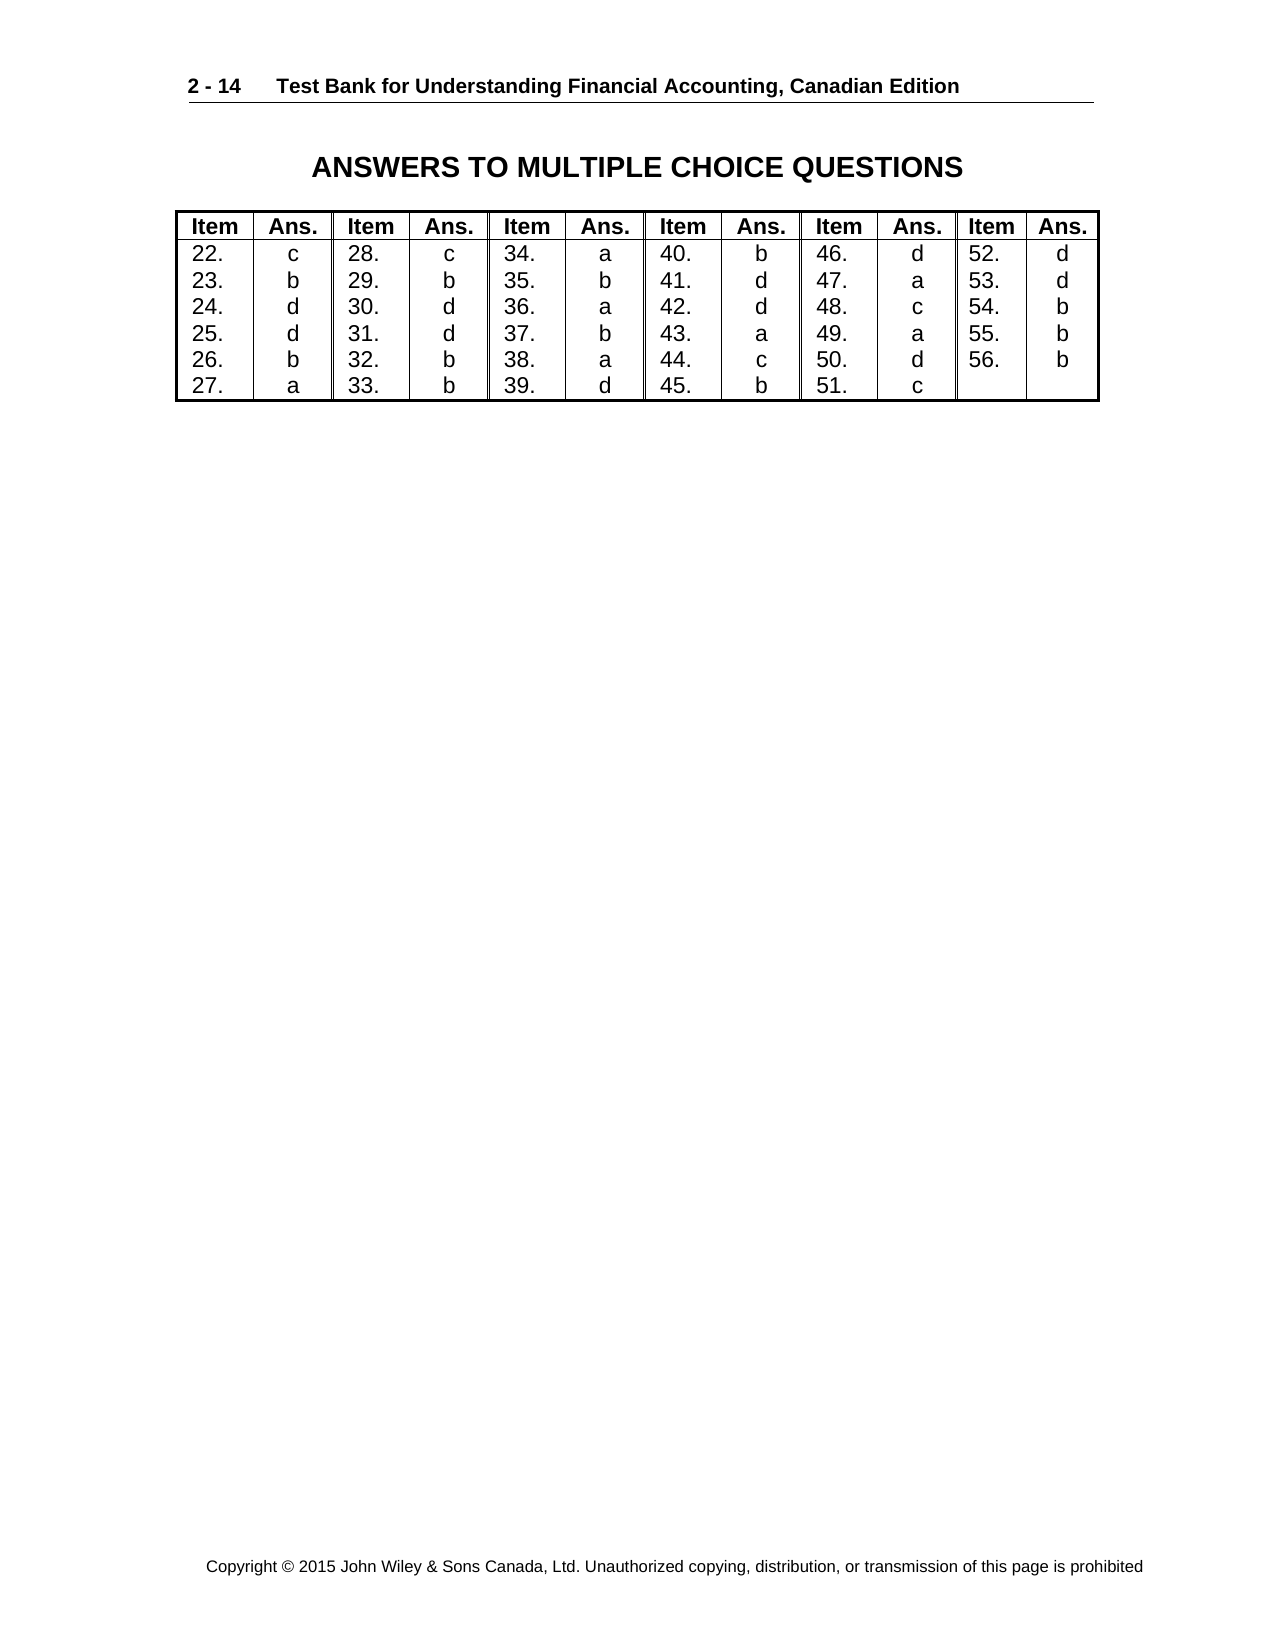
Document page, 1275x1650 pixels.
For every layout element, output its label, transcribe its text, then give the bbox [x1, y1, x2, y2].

table_cell d [878, 240, 955, 267]
table_cell d [878, 346, 955, 372]
table_cell 43. [646, 320, 721, 346]
table_cell 39. [490, 372, 565, 398]
table_cell 37. [490, 320, 565, 346]
table_cell 54. [958, 293, 1026, 319]
table_cell c [878, 372, 955, 398]
table_cell 48. [802, 293, 877, 319]
table_cell d [254, 293, 331, 319]
table_cell 56. [958, 346, 1026, 372]
table_cell 33. [334, 372, 409, 398]
table_cell c [410, 240, 487, 267]
table_cell 41. [646, 267, 721, 293]
table_cell 29. [334, 267, 409, 293]
table_cell 45. [646, 372, 721, 398]
table_cell 31. [334, 320, 409, 346]
table_header Item [178, 213, 253, 239]
table_cell 30. [334, 293, 409, 319]
table_cell b [566, 320, 643, 346]
table_cell d [722, 293, 799, 319]
table_cell a [722, 320, 799, 346]
table_cell b [410, 267, 487, 293]
table_cell 28. [334, 240, 409, 267]
table_cell [958, 372, 1026, 398]
table_cell b [1027, 320, 1097, 346]
table_cell d [410, 320, 487, 346]
table_cell 51. [802, 372, 877, 398]
table_cell 27. [178, 372, 253, 398]
table_cell 36. [490, 293, 565, 319]
table_cell a [566, 346, 643, 372]
table_cell 34. [490, 240, 565, 267]
table_cell 47. [802, 267, 877, 293]
table_cell a [878, 320, 955, 346]
table_cell 50. [802, 346, 877, 372]
text ANSWERS TO MULTIPLE CHOICE QUESTIONS [187, 150, 1087, 183]
table_cell d [566, 372, 643, 398]
table_cell a [566, 293, 643, 319]
table_cell b [722, 240, 799, 267]
table_cell d [1027, 267, 1097, 293]
table_cell b [1027, 346, 1097, 372]
table_cell 46. [802, 240, 877, 267]
table_header Ans. [410, 213, 487, 239]
table_cell 53. [958, 267, 1026, 293]
table_cell 44. [646, 346, 721, 372]
table_cell b [722, 372, 799, 398]
table_cell 49. [802, 320, 877, 346]
table_cell 40. [646, 240, 721, 267]
table_cell b [1027, 293, 1097, 319]
table_header Ans. [254, 213, 331, 239]
table_cell 35. [490, 267, 565, 293]
table_header Ans. [878, 213, 955, 239]
table_cell 38. [490, 346, 565, 372]
table_cell a [566, 240, 643, 267]
table_header Item [334, 213, 409, 239]
table_cell [1027, 372, 1097, 398]
table_header Item [490, 213, 565, 239]
table_cell 22. [178, 240, 253, 267]
table_header Item [958, 213, 1026, 239]
table_cell d [1027, 240, 1097, 267]
table_cell d [722, 267, 799, 293]
table_cell c [878, 293, 955, 319]
table_header Ans. [566, 213, 643, 239]
table_cell c [254, 240, 331, 267]
table_header Item [802, 213, 877, 239]
table_cell 23. [178, 267, 253, 293]
table_cell b [254, 267, 331, 293]
table_cell a [878, 267, 955, 293]
table_cell c [722, 346, 799, 372]
table_cell d [254, 320, 331, 346]
table_cell 26. [178, 346, 253, 372]
table_header Item [646, 213, 721, 239]
table_cell b [254, 346, 331, 372]
table_cell 32. [334, 346, 409, 372]
table_cell 24. [178, 293, 253, 319]
table_header Ans. [1027, 213, 1097, 239]
table_cell 52. [958, 240, 1026, 267]
table_cell 42. [646, 293, 721, 319]
table_cell a [254, 372, 331, 398]
table_cell 55. [958, 320, 1026, 346]
table_cell d [410, 293, 487, 319]
table_cell 25. [178, 320, 253, 346]
table_cell b [566, 267, 643, 293]
table_cell b [410, 346, 487, 372]
table_cell b [410, 372, 487, 398]
table_header Ans. [722, 213, 799, 239]
